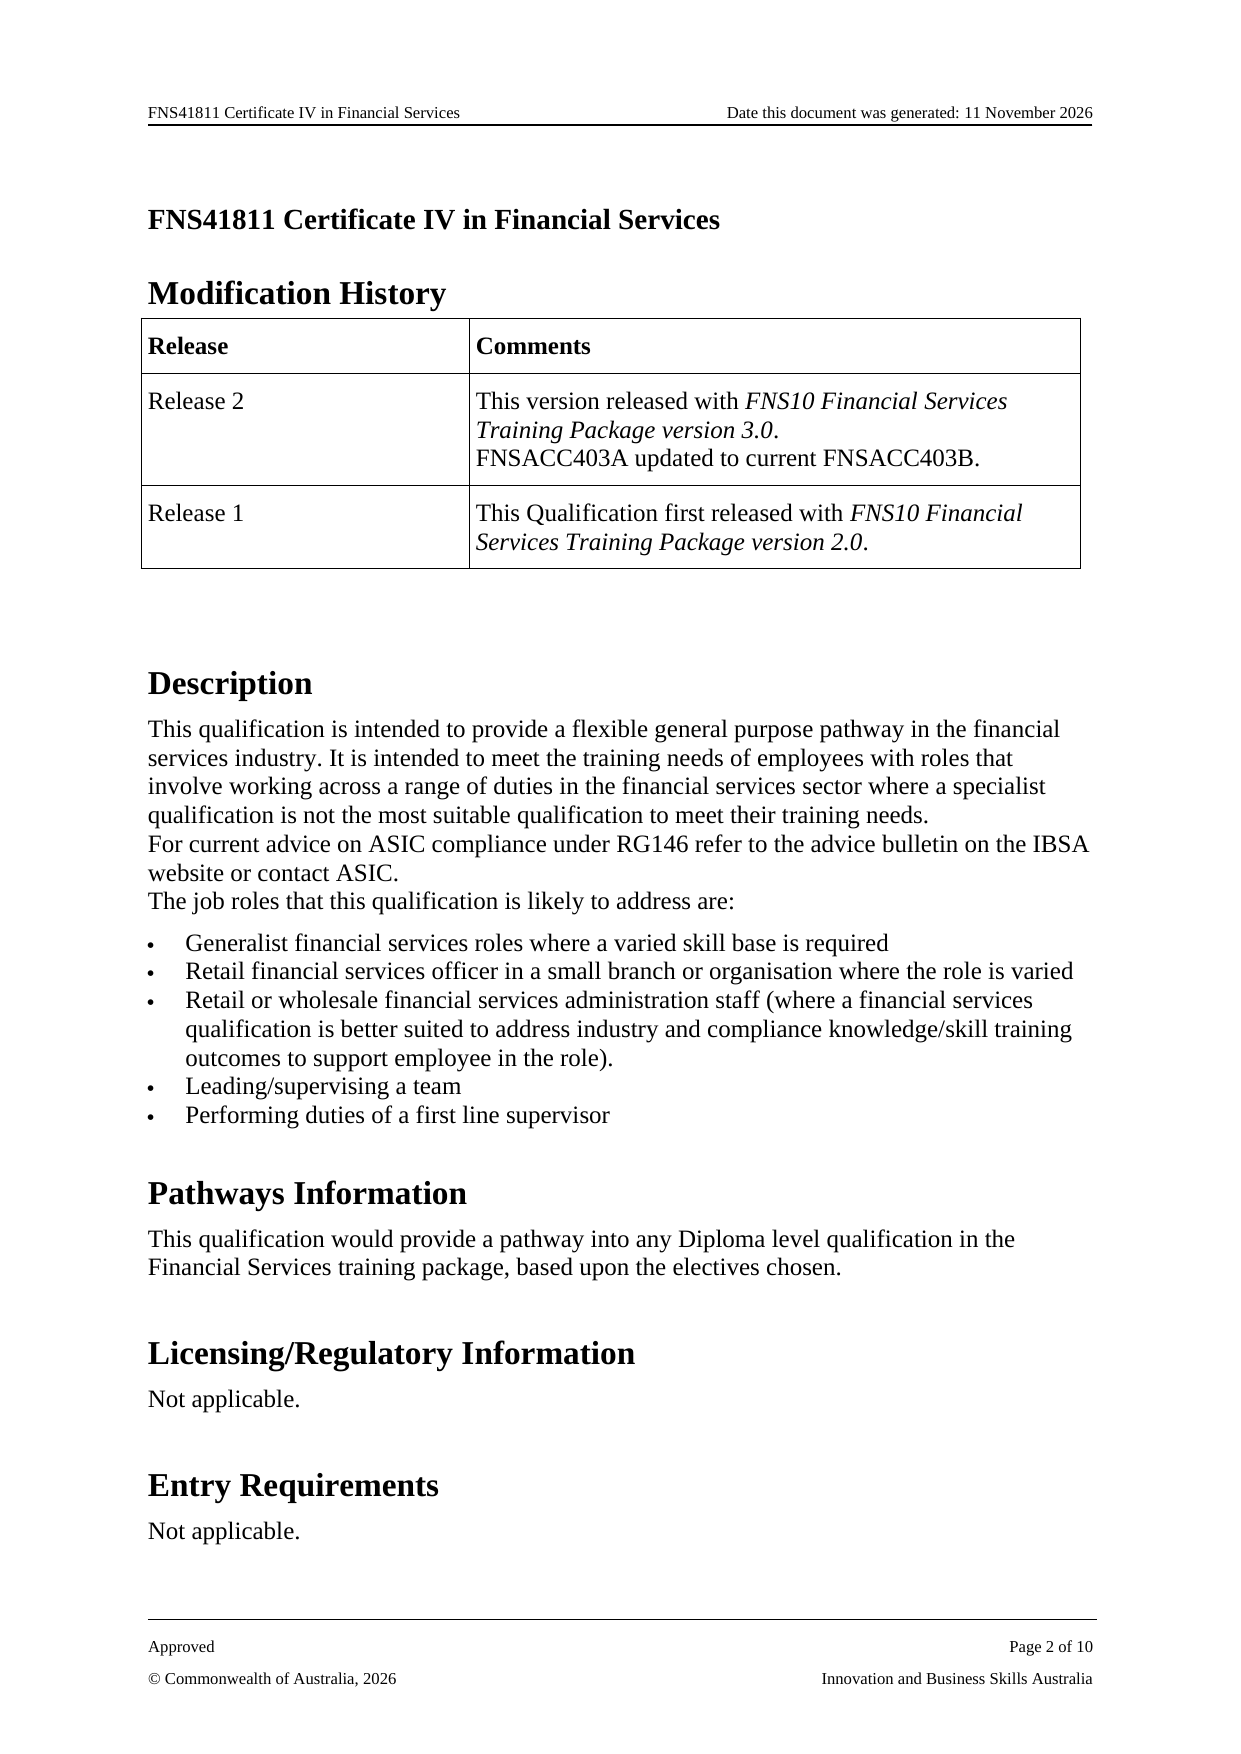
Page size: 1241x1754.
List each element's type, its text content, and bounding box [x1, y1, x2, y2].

table_cell Release 1 [142, 486, 469, 568]
text This qualification is intended to provide a flexible general purpose pathway in the financial services industry. It is intended to meet the training needs of employees with roles that involve working across a range of duties in the financial services sector where a specialist qualification is not the most suitable qualification to meet their training needs. [148, 714, 1092, 829]
subtitle FNS41811 Certificate IV in Financial Services [148, 202, 1092, 236]
subtitle Modification History [148, 273, 1092, 311]
text The job roles that this qualification is likely to address are: [148, 886, 1092, 915]
table_cell This Qualification first released with FNS10 Financial Services Training Package version 2.0. [470, 486, 1080, 568]
table_header Release [142, 319, 469, 372]
subtitle Pathways Information [148, 1173, 1092, 1211]
list Performing duties of a first line supervisor [148, 1100, 1092, 1129]
table_cell Release 2 [142, 374, 469, 485]
text For current advice on ASIC compliance under RG146 refer to the advice bulletin on the IBSA website or contact ASIC. [148, 829, 1092, 886]
list Retail financial services officer in a small branch or organisation where the role is varied [148, 956, 1092, 985]
table_header Comments [470, 319, 1080, 372]
text Not applicable. [148, 1516, 1092, 1545]
table_cell This version released with FNS10 Financial Services Training Package version 3.0. FNSACC403A updated to current FNSACC403B. [470, 374, 1080, 485]
subtitle Licensing/Regulatory Information [148, 1334, 1092, 1372]
text This qualification would provide a pathway into any Diploma level qualification in the Financial Services training package, based upon the electives chosen. [148, 1224, 1092, 1281]
subtitle Entry Requirements [148, 1466, 1092, 1504]
list Leading/supervising a team [148, 1071, 1092, 1100]
subtitle Description [148, 663, 1092, 701]
list Retail or wholesale financial services administration staff (where a financial services qualification is better suited to address industry and compliance knowledge/skill training outcomes to support employee in the role). [148, 985, 1092, 1071]
list Generalist financial services roles where a varied skill base is required [148, 928, 1092, 956]
text Not applicable. [148, 1384, 1092, 1413]
